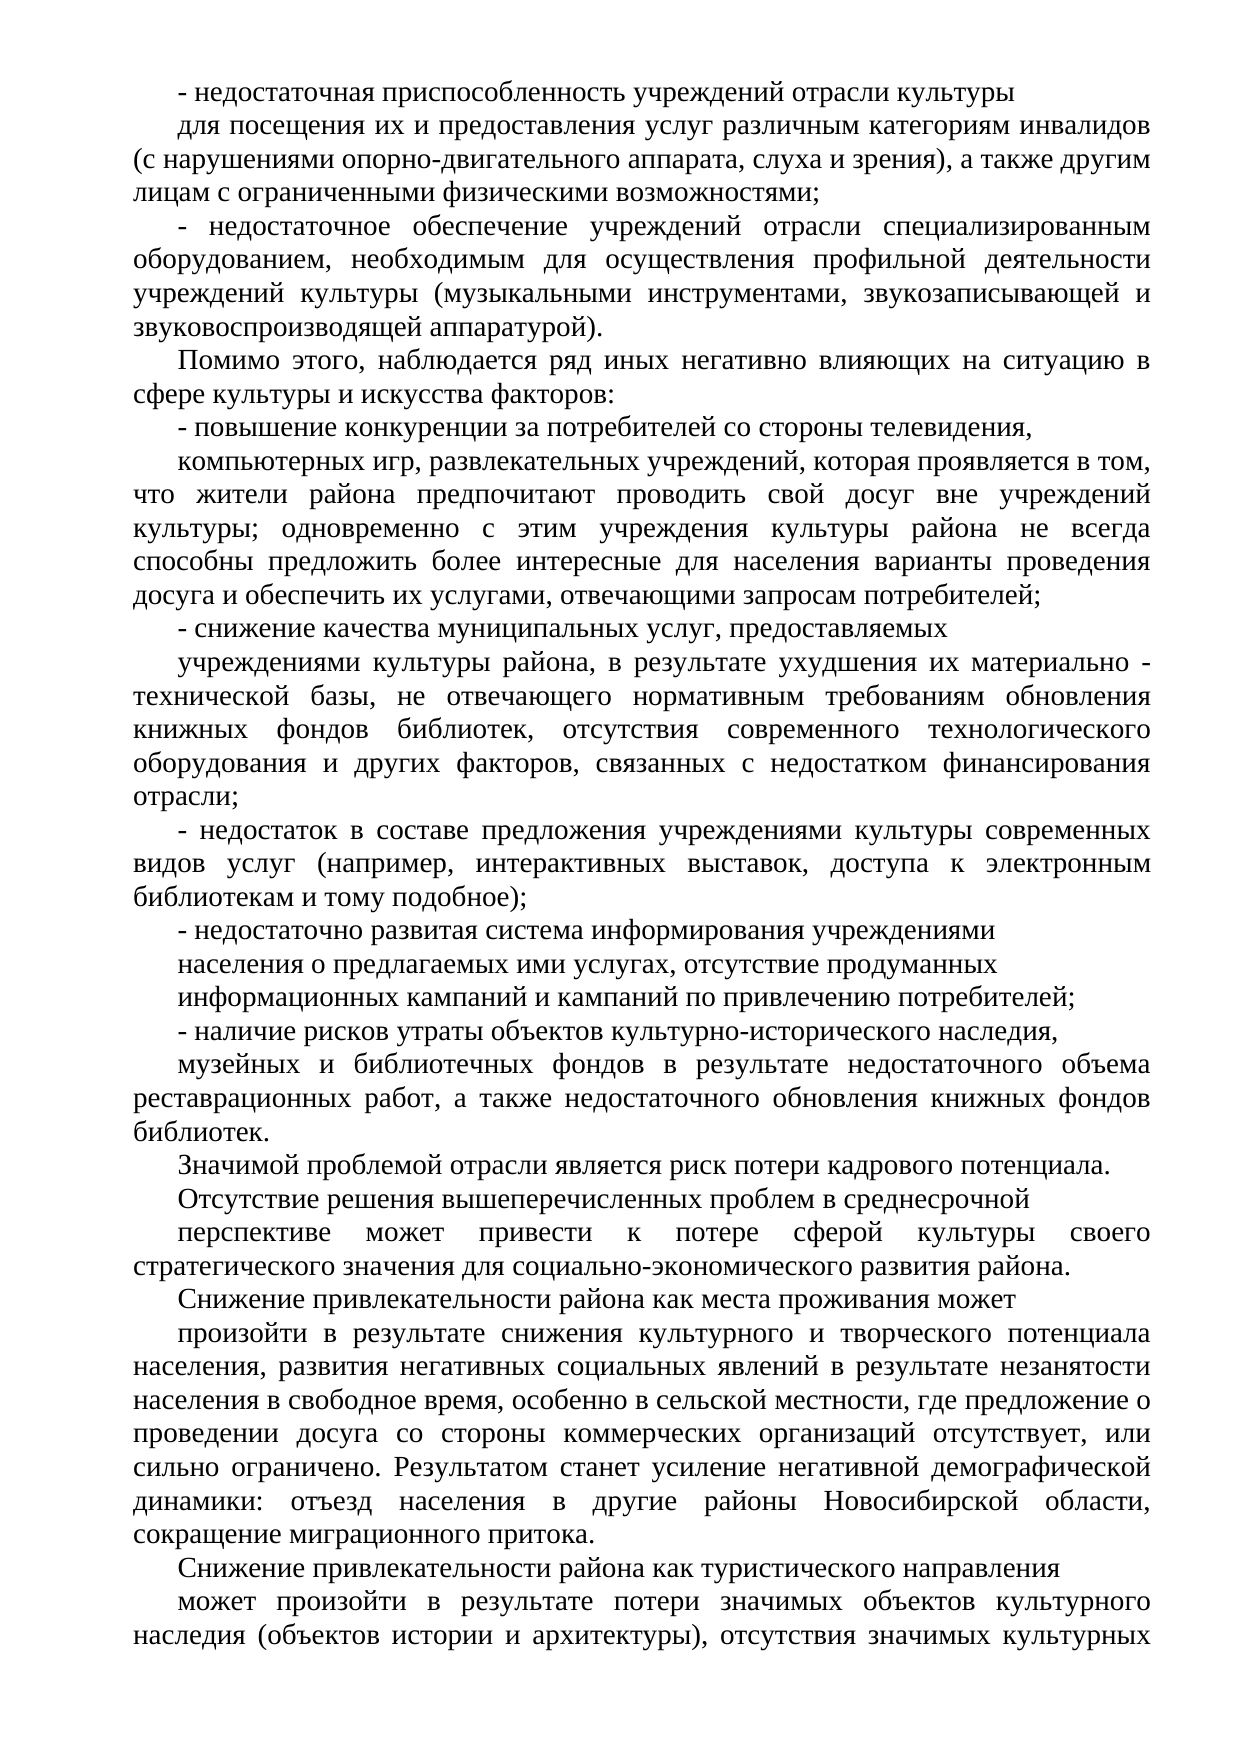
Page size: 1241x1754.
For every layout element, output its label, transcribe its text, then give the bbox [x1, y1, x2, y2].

text - недостаточная приспособленность учреждений отрасли культуры [133, 74, 1152, 107]
text учреждениями культуры района, в результате ухудшения их материально - технической базы, не отвечающего нормативным требованиям обновления книжных фондов библиотек, отсутствия современного технологического оборудования и других факторов, связанных с недостатком финансирования отрасли; [133, 644, 1152, 812]
text перспективе может привести к потере сферой культуры своего стратегического значения для социально-экономического развития района. [133, 1214, 1152, 1281]
text Снижение привлекательности района как места проживания может [133, 1281, 1152, 1315]
text произойти в результате снижения культурного и творческого потенциала населения, развития негативных социальных явлений в результате незанятости населения в свободное время, особенно в сельской местности, где предложение о проведении досуга со стороны коммерческих организаций отсутствует, или сильно ограничено. Результатом станет усиление негативной демографической динамики: отъезд населения в другие районы Новосибирской области, сокращение миграционного притока. [133, 1315, 1152, 1550]
text - наличие рисков утраты объектов культурно-исторического наследия, [133, 1013, 1152, 1047]
text - недостаточно развитая система информирования учреждениями [133, 912, 1152, 946]
text - недостаточное обеспечение учреждений отрасли специализированным оборудованием, необходимым для осуществления профильной деятельности учреждений культуры (музыкальными инструментами, звукозаписывающей и звуковоспроизводящей аппаратурой). [133, 208, 1152, 342]
text Отсутствие решения вышеперечисленных проблем в среднесрочной [133, 1181, 1152, 1214]
text Значимой проблемой отрасли является риск потери кадрового потенциала. [133, 1147, 1152, 1181]
text - снижение качества муниципальных услуг, предоставляемых [133, 611, 1152, 644]
text - повышение конкуренции за потребителей со стороны телевидения, [133, 409, 1152, 443]
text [133, 1583, 1152, 1650]
text населения о предлагаемых ими услугах, отсутствие продуманных [133, 946, 1152, 979]
text Помимо этого, наблюдается ряд иных негативно влияющих на ситуацию в сфере культуры и искусства факторов: [133, 342, 1152, 409]
text Снижение привлекательности района как туристического направления [133, 1550, 1152, 1583]
text - недостаток в составе предложения учреждениями культуры современных видов услуг (например, интерактивных выставок, доступа к электронным библиотекам и тому подобное); [133, 812, 1152, 912]
text информационных кампаний и кампаний по привлечению потребителей; [133, 979, 1152, 1013]
text музейных и библиотечных фондов в результате недостаточного объема реставрационных работ, а также недостаточного обновления книжных фондов библиотек. [133, 1047, 1152, 1147]
text для посещения их и предоставления услуг различным категориям инвалидов (с нарушениями опорно-двигательного аппарата, слуха и зрения), а также другим лицам с ограниченными физическими возможностями; [133, 107, 1152, 208]
text компьютерных игр, развлекательных учреждений, которая проявляется в том, что жители района предпочитают проводить свой досуг вне учреждений культуры; одновременно с этим учреждения культуры района не всегда способны предложить более интересные для населения варианты проведения досуга и обеспечить их услугами, отвечающими запросам потребителей; [133, 443, 1152, 611]
